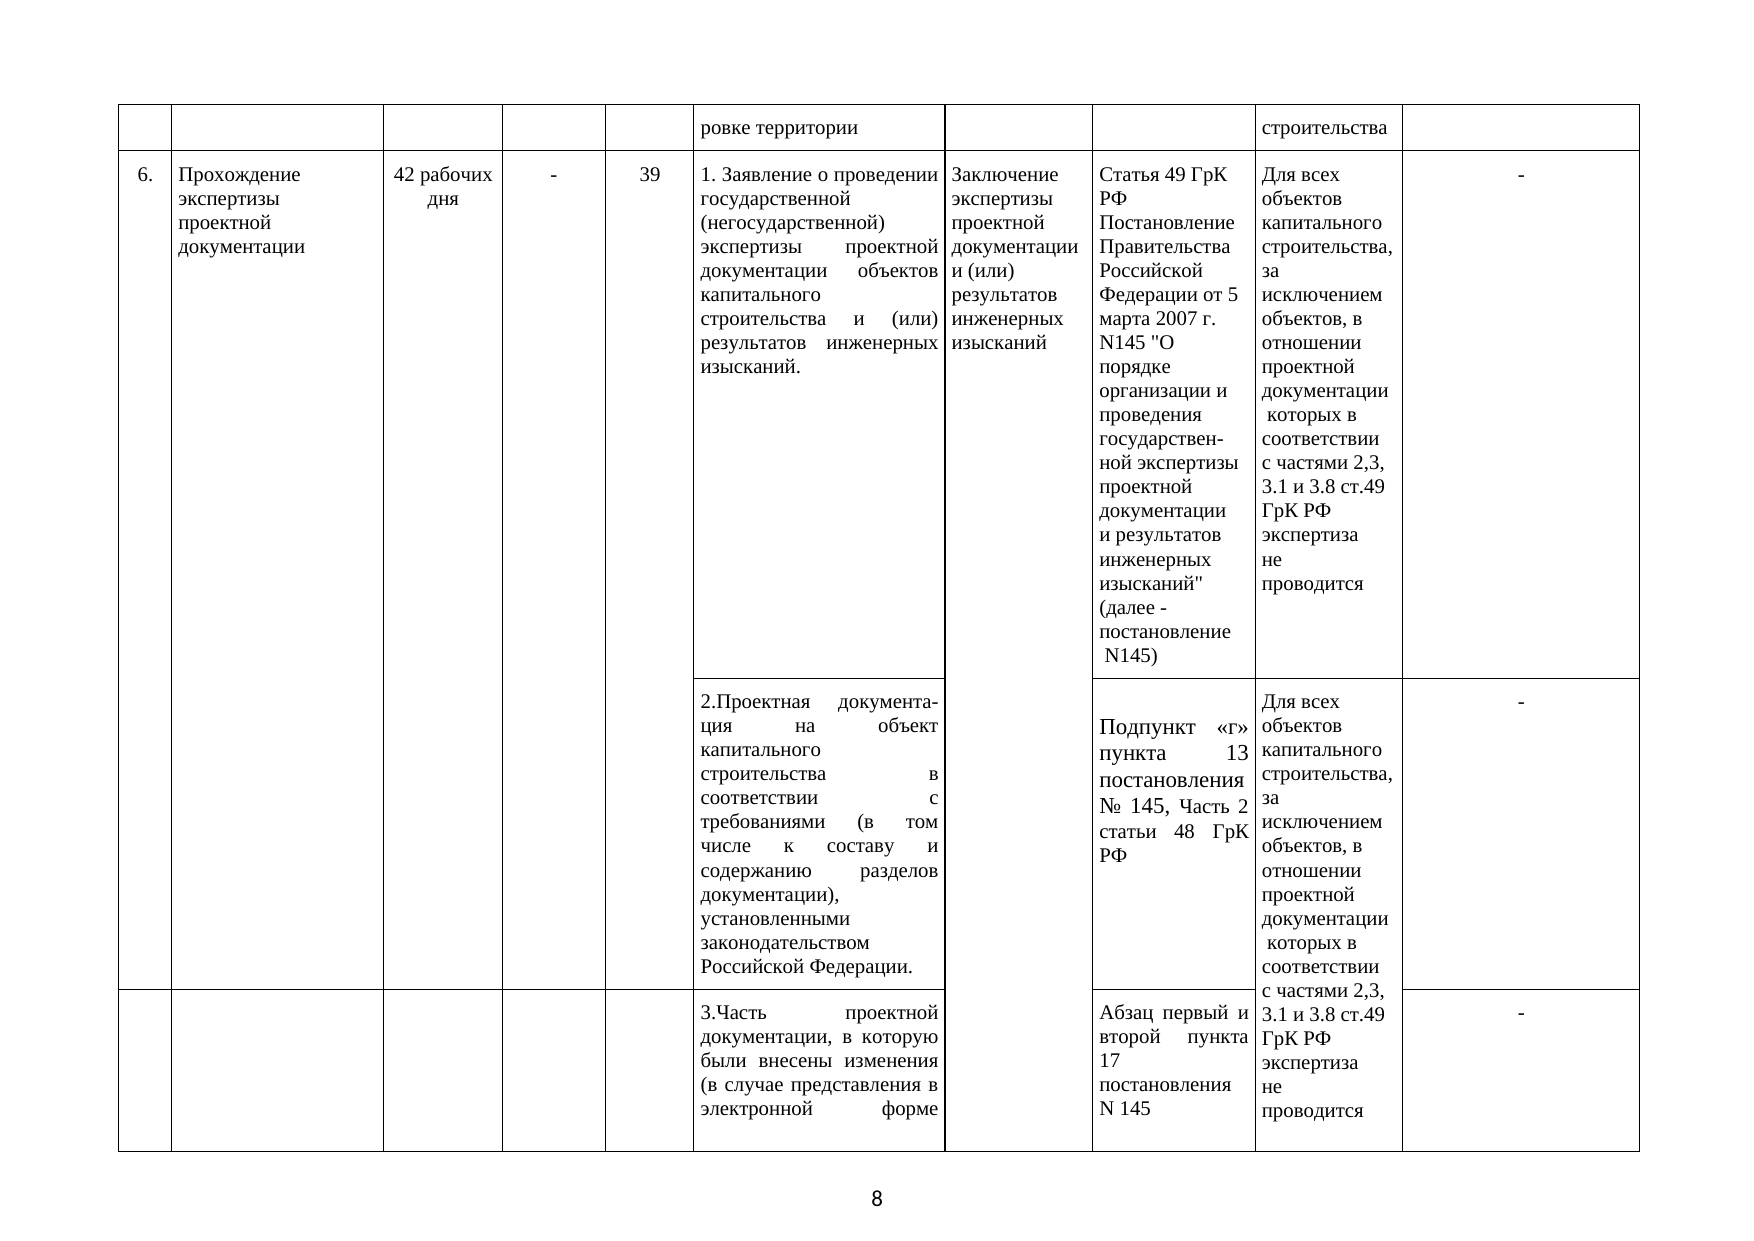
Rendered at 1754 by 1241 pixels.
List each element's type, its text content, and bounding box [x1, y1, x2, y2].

table_cell [946, 105, 1092, 150]
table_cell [694, 105, 944, 150]
table_cell Для всех объектов капитального строительства, за исключением объектов, в отношении проектной документации которых в соответствии с частями 2,3, 3.1 и 3.8 ст.49 ГрК РФ экспертиза не проводится [1256, 151, 1402, 677]
table_cell [503, 990, 605, 1151]
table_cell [1093, 990, 1255, 1151]
table_cell [172, 105, 383, 150]
table_cell Для всех объектов капитального строительства, за исключением объектов, в отношении проектной документации которых в соответствии с частями 2,3, 3.1 и 3.8 ст.49 ГрК РФ экспертиза не проводится [1256, 679, 1402, 1151]
table_cell [119, 105, 171, 150]
table_cell Заключение экспертизы проектной документации и (или) результатов инженерных изысканий [946, 151, 1092, 1151]
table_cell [1093, 105, 1255, 150]
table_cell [694, 990, 944, 1151]
table_cell 39 [606, 151, 693, 988]
table_cell - [1403, 151, 1639, 677]
table_cell - [1403, 679, 1639, 988]
table_cell 1. Заявление о проведении государственной (негосударственной) экспертизы проектной документации объектов капитального строительства и (или) результатов инженерных изысканий. [694, 151, 944, 677]
table_cell Статья 49 ГрК РФ Постановление Правительства Российской Федерации от 5 марта 2007 г. N145 "О порядке организации и проведения государствен- ной экспертизы проектной документации и результатов инженерных изысканий" (далее - постановление N145) [1093, 151, 1255, 677]
table_cell Прохождение экспертизы проектной документации [172, 151, 383, 988]
table_cell 42 рабочих дня [384, 151, 502, 988]
table_cell [172, 990, 383, 1151]
table_cell [503, 105, 605, 150]
table_cell [119, 990, 171, 1151]
table_cell 2.Проектная документа-ция на объект капитального строительства в соответствии с требованиями (в том числе к составу и содержанию разделов документации), установленными законодательством Российской Федерации. [694, 679, 944, 988]
table_cell - [1403, 990, 1639, 1151]
table_cell [606, 990, 693, 1151]
table_cell [606, 105, 693, 150]
table_cell [384, 990, 502, 1151]
table_cell Подпункт «г» пункта 13 постановления № 145, Часть 2 статьи 48 ГрК РФ [1093, 679, 1255, 988]
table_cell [1256, 105, 1402, 150]
table_cell 6. [119, 151, 171, 988]
table_cell [384, 105, 502, 150]
table_cell - [503, 151, 605, 988]
